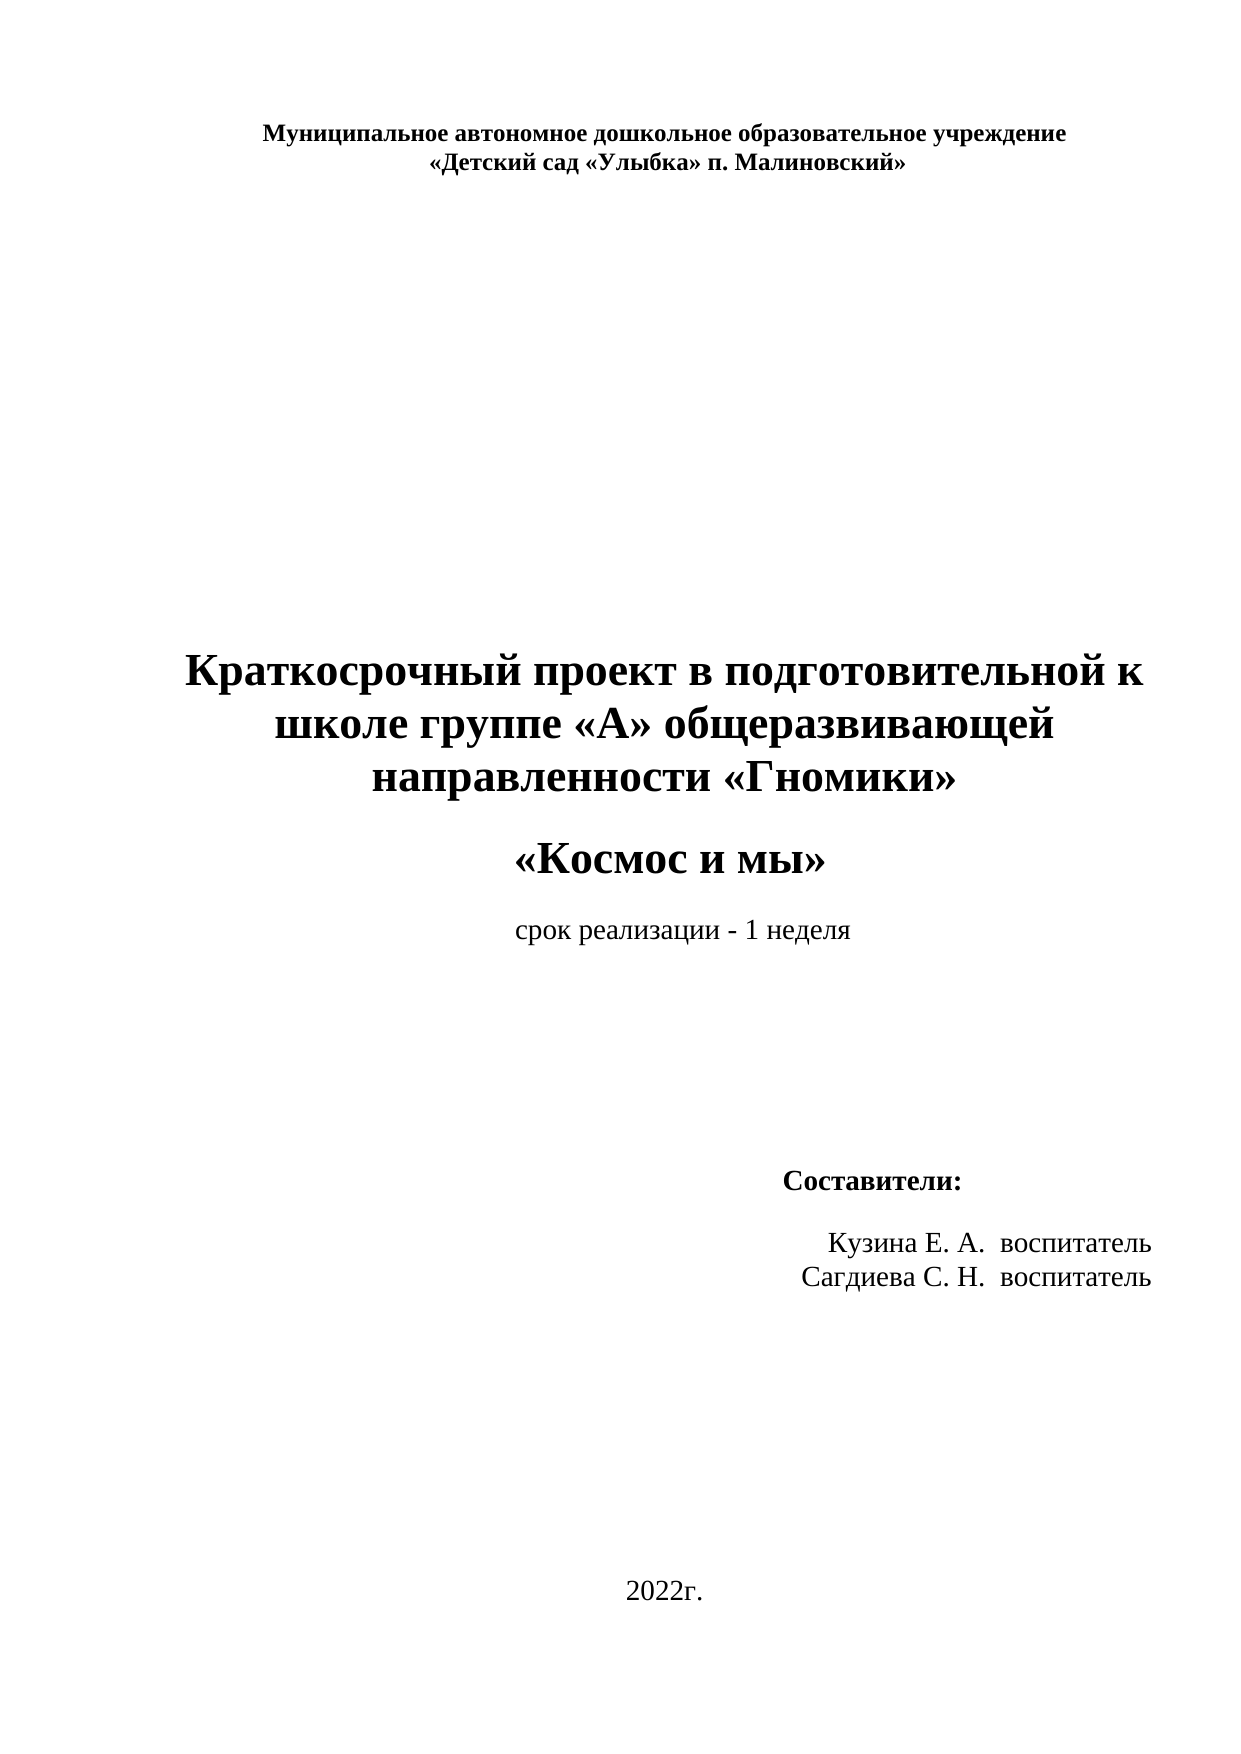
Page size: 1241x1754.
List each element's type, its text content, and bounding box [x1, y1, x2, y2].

text Кузина Е. А. воспитатель Сагдиева С. Н. воспитатель [177, 1226, 1152, 1293]
text Краткосрочный проект в подготовительной к школе группе «А» общеразвивающей направленности «Гномики» [177, 643, 1152, 801]
text 2022г. [177, 1573, 1152, 1606]
text Составители: [177, 1163, 1152, 1196]
text «Космос и мы» [177, 830, 1152, 883]
text срок реализации - 1 неделя [177, 912, 1152, 946]
text «Детский сад «Улыбка» п. Малиновский» [177, 147, 1152, 176]
text Муниципальное автономное дошкольное образовательное учреждение [177, 118, 1152, 147]
